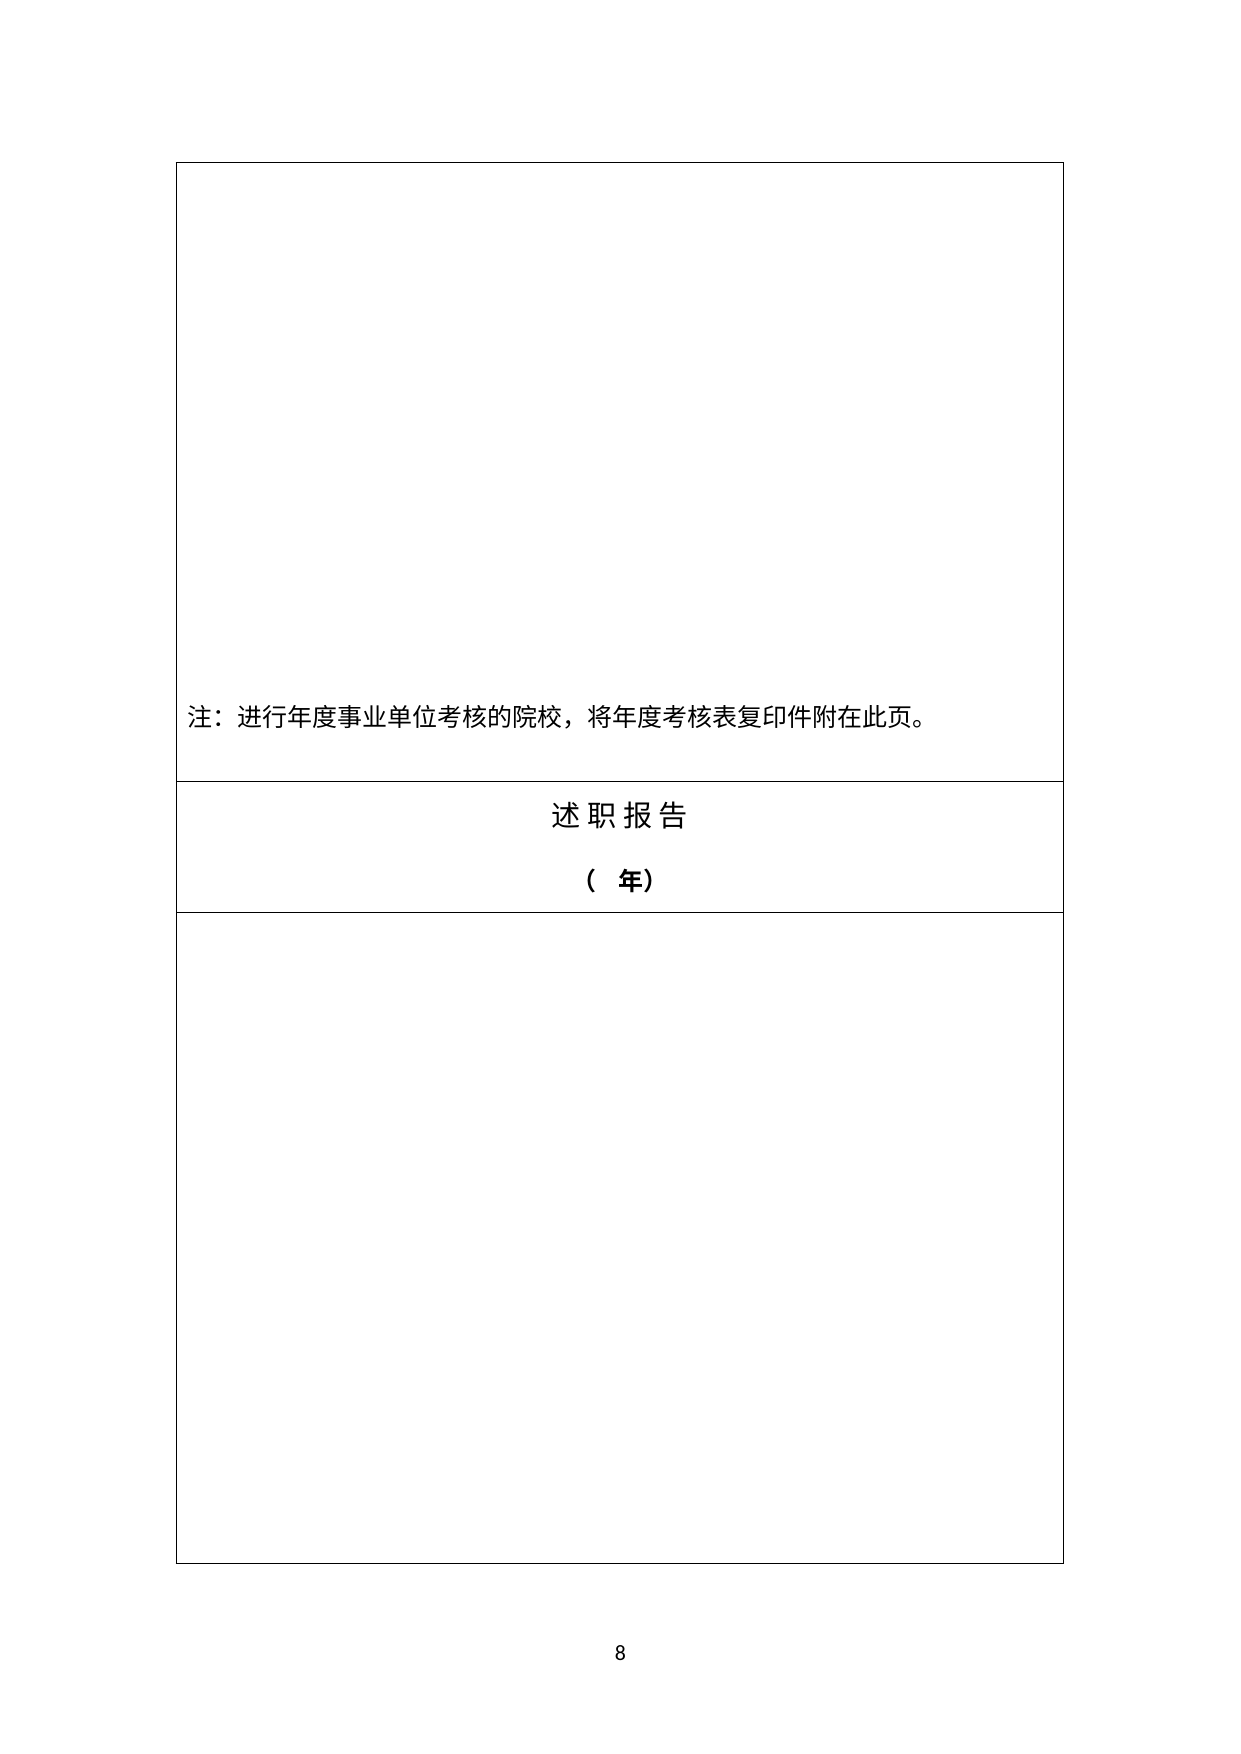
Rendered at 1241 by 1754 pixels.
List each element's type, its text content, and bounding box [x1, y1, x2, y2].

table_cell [177, 163, 1063, 781]
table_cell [177, 913, 1063, 1563]
table_cell 述 职 报 告 （ 年） [177, 782, 1063, 912]
